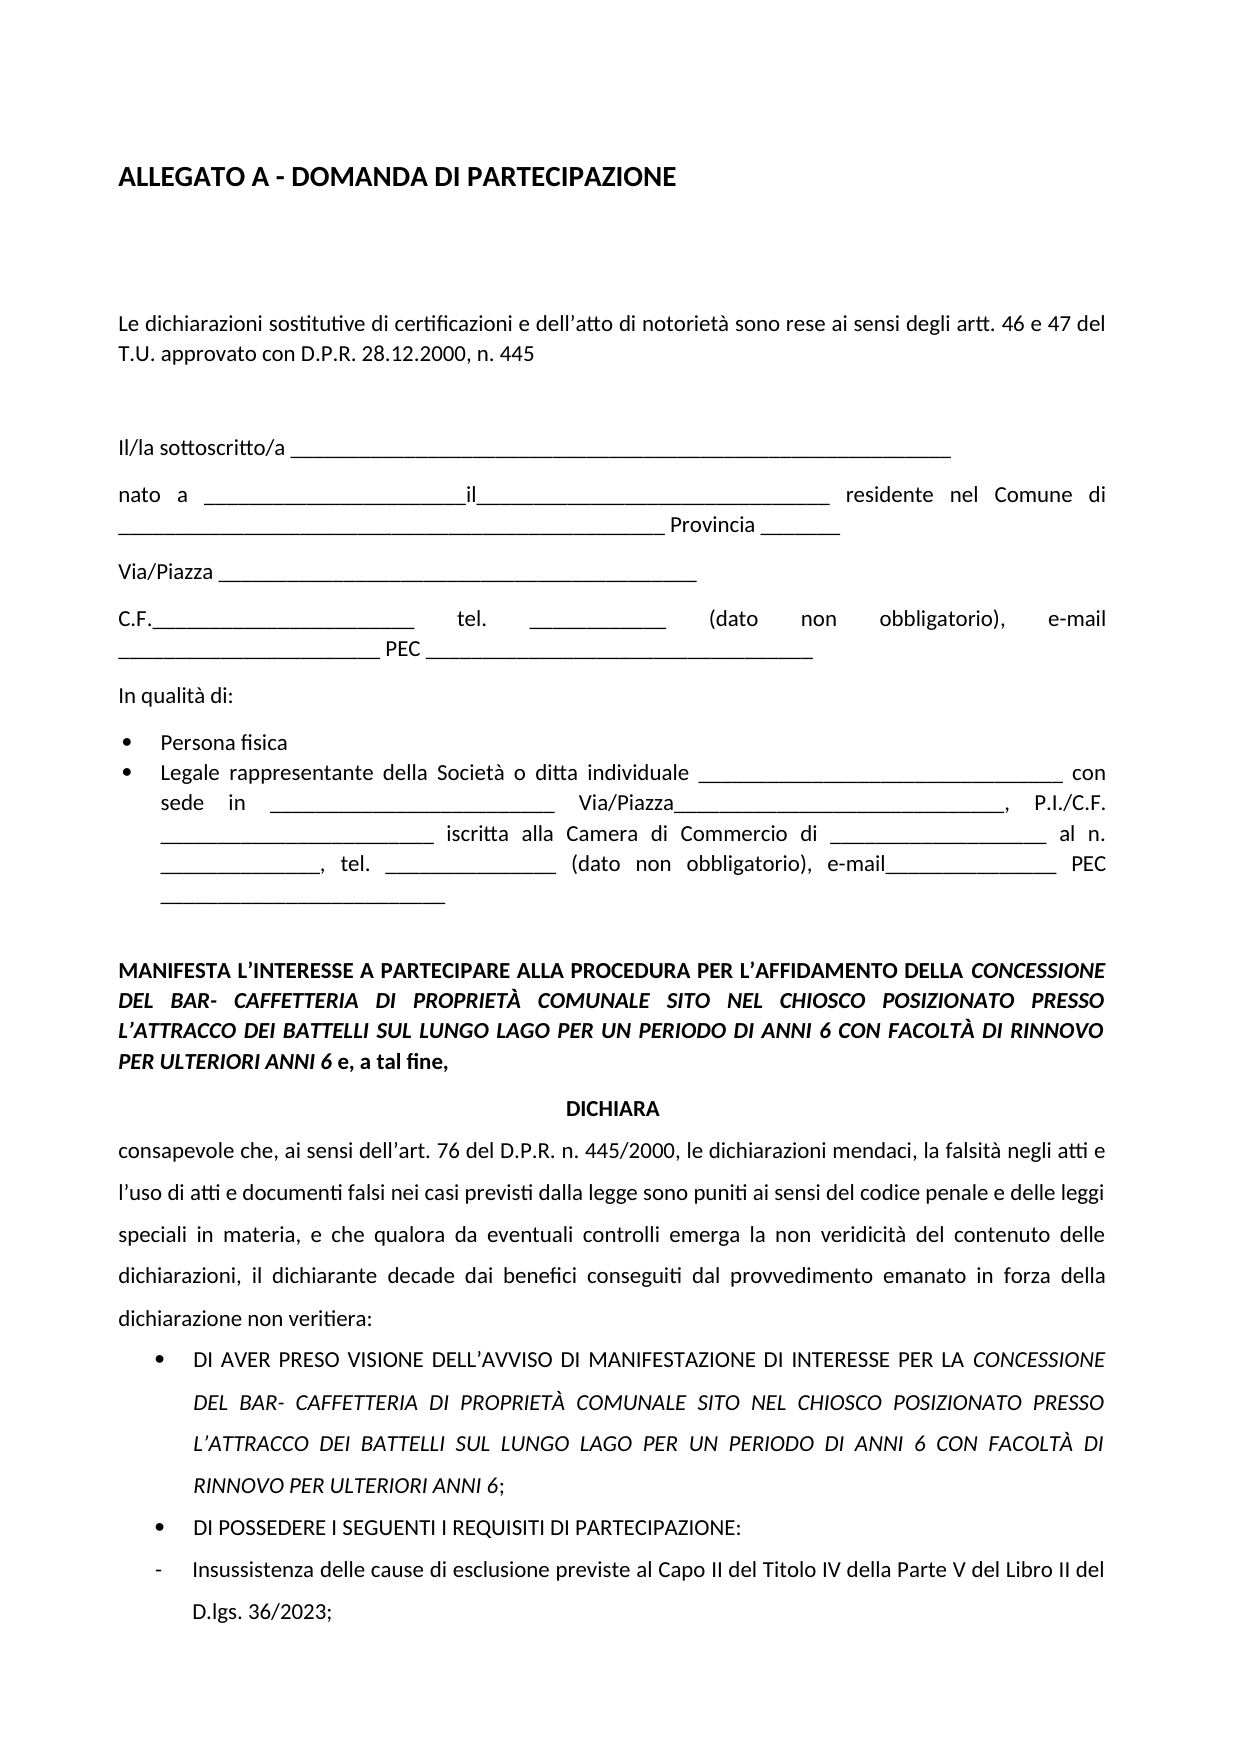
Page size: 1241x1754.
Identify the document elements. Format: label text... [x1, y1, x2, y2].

list DI AVER PRESO VISIONE DELL’AVVISO DI MANIFESTAZIONE DI INTERESSE PER LA CONCESSIONE DEL BAR- CAFFETTERIA DI PROPRIETÀ COMUNALE SITO NEL CHIOSCO POSIZIONATO PRESSO L’ATTRACCO DEI BATTELLI SUL LUNGO LAGO PER UN PERIODO DI ANNI 6 CON FACOLTÀ DI RINNOVO PER ULTERIORI ANNI 6; [156, 1346, 1107, 1499]
text Via/Piazza __________________________________________ [118, 557, 1107, 585]
list Insussistenza delle cause di esclusione previste al Capo II del Titolo IV della Parte V del Libro II del D.lgs. 36/2023; [155, 1556, 1107, 1626]
text ALLEGATO A - DOMANDA DI PARTECIPAZIONE [118, 158, 1107, 193]
text nato a _______________________il_______________________________ residente nel Comune di ________________________________________________ Provincia _______ [118, 480, 1107, 538]
text MANIFESTA L’INTERESSE A PARTECIPARE ALLA PROCEDURA PER L’AFFIDAMENTO DELLA CONCESSIONE DEL BAR- CAFFETTERIA DI PROPRIETÀ COMUNALE SITO NEL CHIOSCO POSIZIONATO PRESSO L’ATTRACCO DEI BATTELLI SUL LUNGO LAGO PER UN PERIODO DI ANNI 6 CON FACOLTÀ DI RINNOVO PER ULTERIORI ANNI 6 e, a tal fine, [118, 956, 1107, 1075]
list Legale rappresentante della Società o ditta individuale ________________________________ con sede in _________________________ Via/Piazza_____________________________, P.I./C.F. ________________________ iscritta alla Camera di Commercio di ___________________ al n. ______________, tel. _______________ (dato non obbligatorio), e-mail_______________ PEC _________________________ [123, 758, 1107, 907]
text C.F._______________________ tel. ____________ (dato non obbligatorio), e-mail _______________________ PEC __________________________________ [118, 604, 1107, 662]
list Persona fisica [123, 728, 1107, 756]
text In qualità di: [118, 681, 1107, 709]
list DI POSSEDERE I SEGUENTI I REQUISITI DI PARTECIPAZIONE: [156, 1513, 1107, 1542]
text Il/la sottoscritto/a __________________________________________________________ [118, 433, 1107, 461]
text Le dichiarazioni sostitutive di certificazioni e dell’atto di notorietà sono rese ai sensi degli artt. 46 e 47 del T.U. approvato con D.P.R. 28.12.2000, n. 445 [118, 309, 1107, 368]
text consapevole che, ai sensi dell’art. 76 del D.P.R. n. 445/2000, le dichiarazioni mendaci, la falsità negli atti e l’uso di atti e documenti falsi nei casi previsti dalla legge sono puniti ai sensi del codice penale e delle leggi speciali in materia, e che qualora da eventuali controlli emerga la non veridicità del contenuto delle dichiarazioni, il dichiarante decade dai benefici conseguiti dal provvedimento emanato in forza della dichiarazione non veritiera: [118, 1136, 1107, 1332]
text DICHIARA [118, 1094, 1107, 1122]
